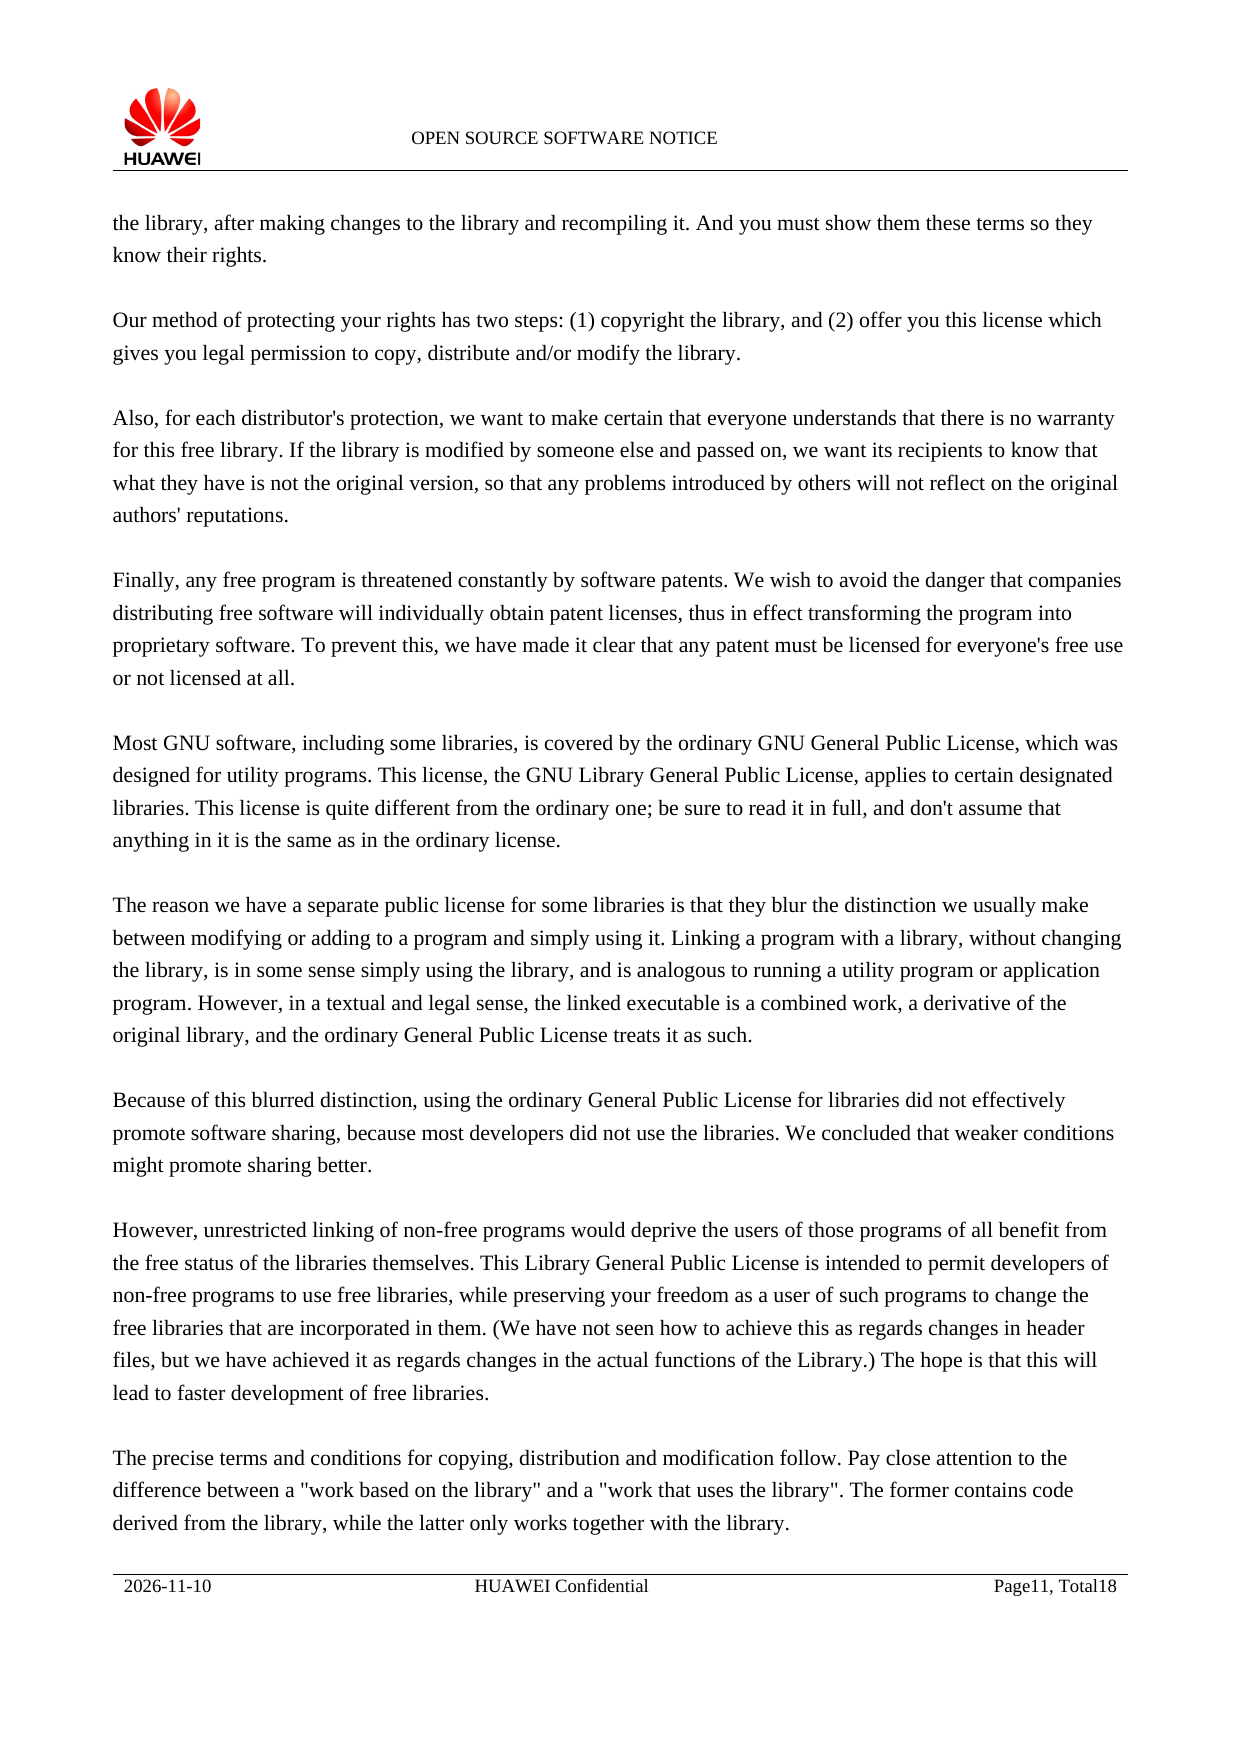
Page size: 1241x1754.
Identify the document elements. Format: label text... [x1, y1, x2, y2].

picture [124, 88, 201, 165]
